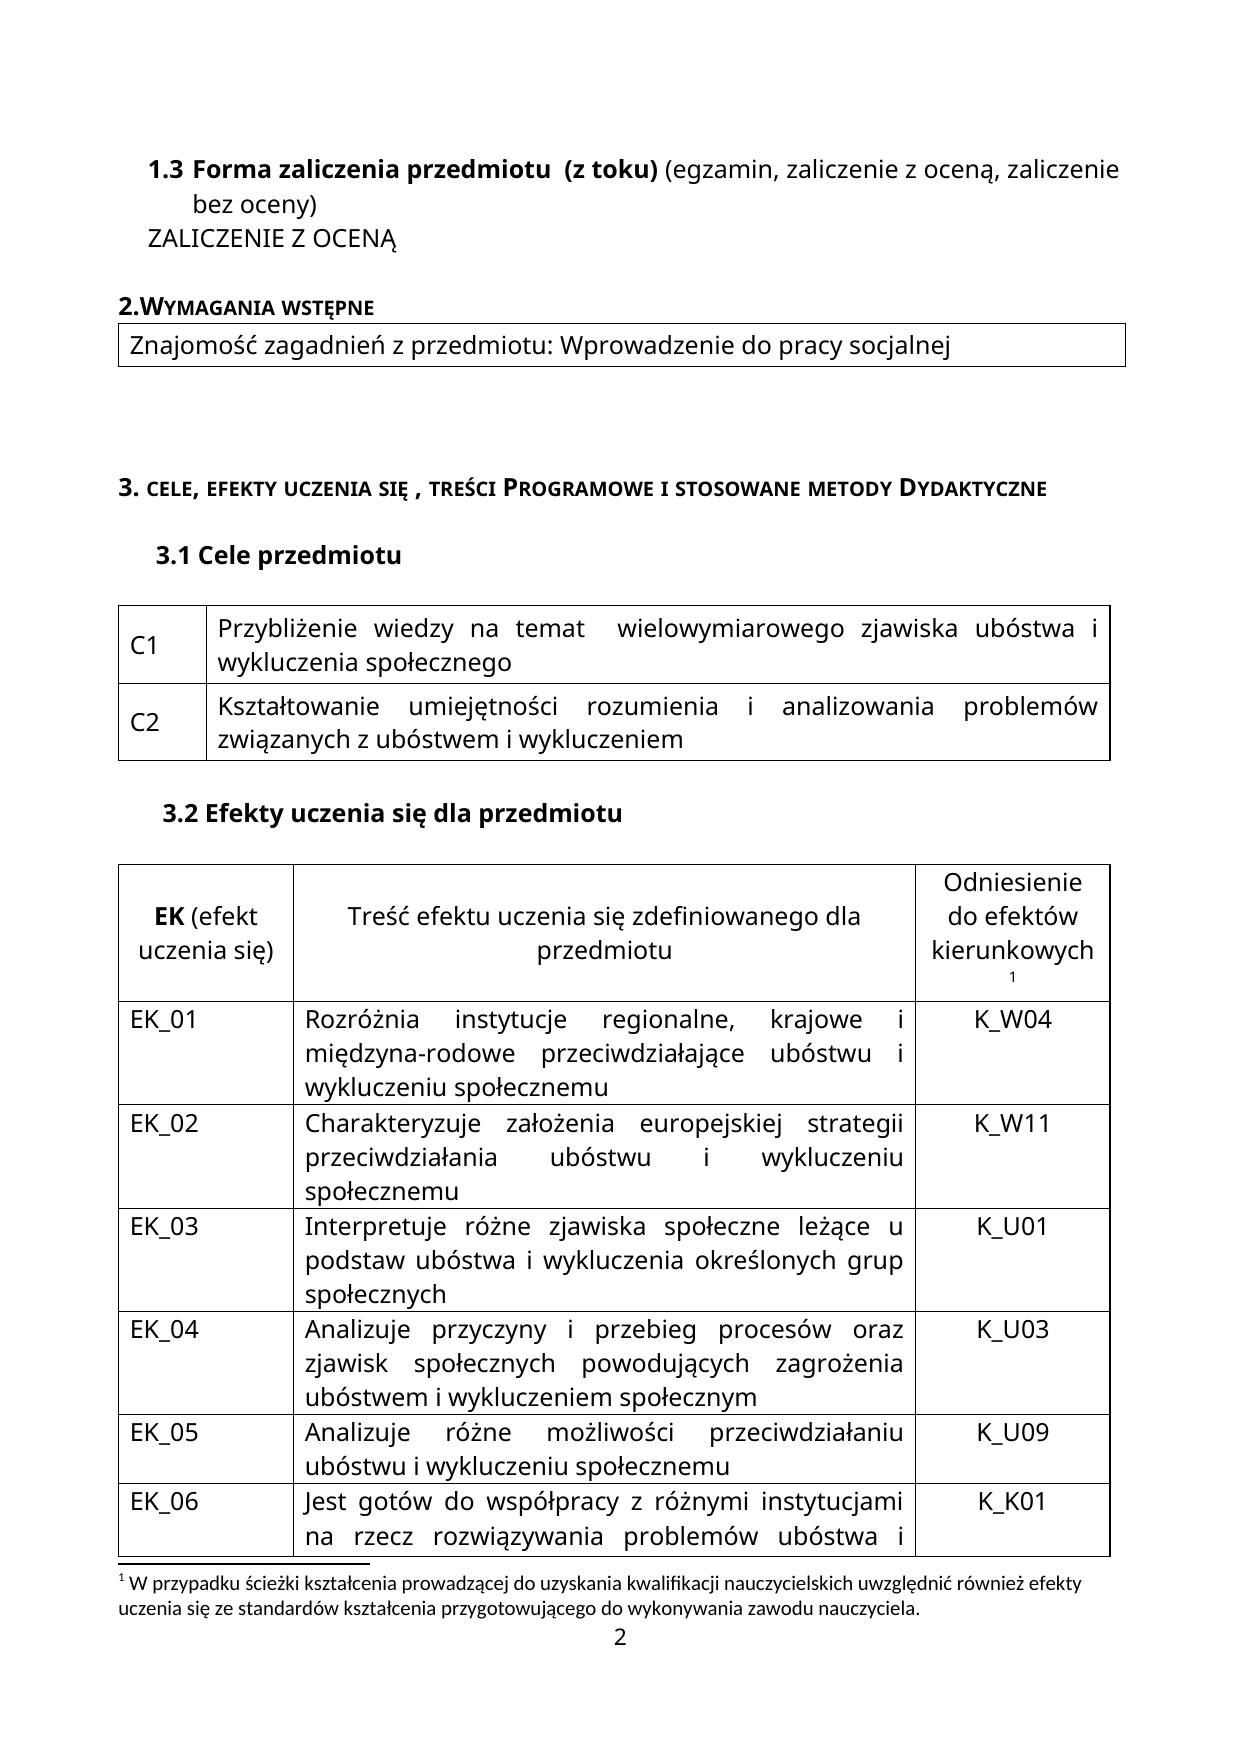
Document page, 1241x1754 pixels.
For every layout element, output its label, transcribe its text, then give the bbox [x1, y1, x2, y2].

text 3.1 Cele przedmiotu [156, 537, 1122, 571]
text 3.2 Efekty uczenia się dla przedmiotu [162, 796, 1122, 829]
table_cell Interpretuje różne zjawiska społeczne leżące u podstaw ubóstwa i wykluczenia określonych grup społecznych [294, 1209, 915, 1311]
table_header EK (efekt uczenia się) [119, 865, 293, 1001]
table_header Treść efektu uczenia się zdefiniowanego dla przedmiotu [294, 865, 915, 1001]
table_cell C2 [119, 684, 206, 760]
table_header Odniesienie do efektów kierunkowych [916, 865, 1109, 1001]
table_header Przybliżenie wiedzy na temat wielowymiarowego zjawiska ubóstwa i wykluczenia społecznego [207, 606, 1109, 683]
table_cell K_U03 [916, 1312, 1109, 1414]
text 1.3 Forma zaliczenia przedmiotu (z toku) (egzamin, zaliczenie z oceną, zaliczenie bez oceny) [148, 152, 1122, 220]
table_cell EK_05 [119, 1415, 293, 1483]
table_cell EK_01 [119, 1002, 293, 1104]
table_cell EK_04 [119, 1312, 293, 1414]
table_cell K_U01 [916, 1209, 1109, 1311]
table_cell K_U09 [916, 1415, 1109, 1483]
table_cell Charakteryzuje założenia europejskiej strategii przeciwdziałania ubóstwu i wykluczeniu społecznemu [294, 1105, 915, 1207]
text ZALICZENIE Z OCENĄ [148, 220, 1122, 254]
table_cell K_W11 [916, 1105, 1109, 1207]
table_cell Analizuje różne możliwości przeciwdziałaniu ubóstwu i wykluczeniu społecznemu [294, 1415, 915, 1483]
text 3. cele, efekty uczenia się , treści Programowe i stosowane metody Dydaktyczne [118, 469, 1122, 503]
table_header Znajomość zagadnień z przedmiotu: Wprowadzenie do pracy socjalnej [119, 324, 1125, 366]
table_cell K_K01 [916, 1484, 1109, 1556]
table_cell EK_06 [119, 1484, 293, 1556]
table_cell Rozróżnia instytucje regionalne, krajowe i międzyna-rodowe przeciwdziałające ubóstwu i wykluczeniu społecznemu [294, 1002, 915, 1104]
table_cell Kształtowanie umiejętności rozumienia i analizowania problemów związanych z ubóstwem i wykluczeniem [207, 684, 1109, 760]
table_cell EK_02 [119, 1105, 293, 1207]
table_cell Analizuje przyczyny i przebieg procesów oraz zjawisk społecznych powodujących zagrożenia ubóstwem i wykluczeniem społecznym [294, 1312, 915, 1414]
text 2.Wymagania wstępne [118, 288, 1122, 322]
table_cell EK_03 [119, 1209, 293, 1311]
table_header C1 [119, 606, 206, 683]
table_cell K_W04 [916, 1002, 1109, 1104]
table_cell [294, 1484, 915, 1556]
